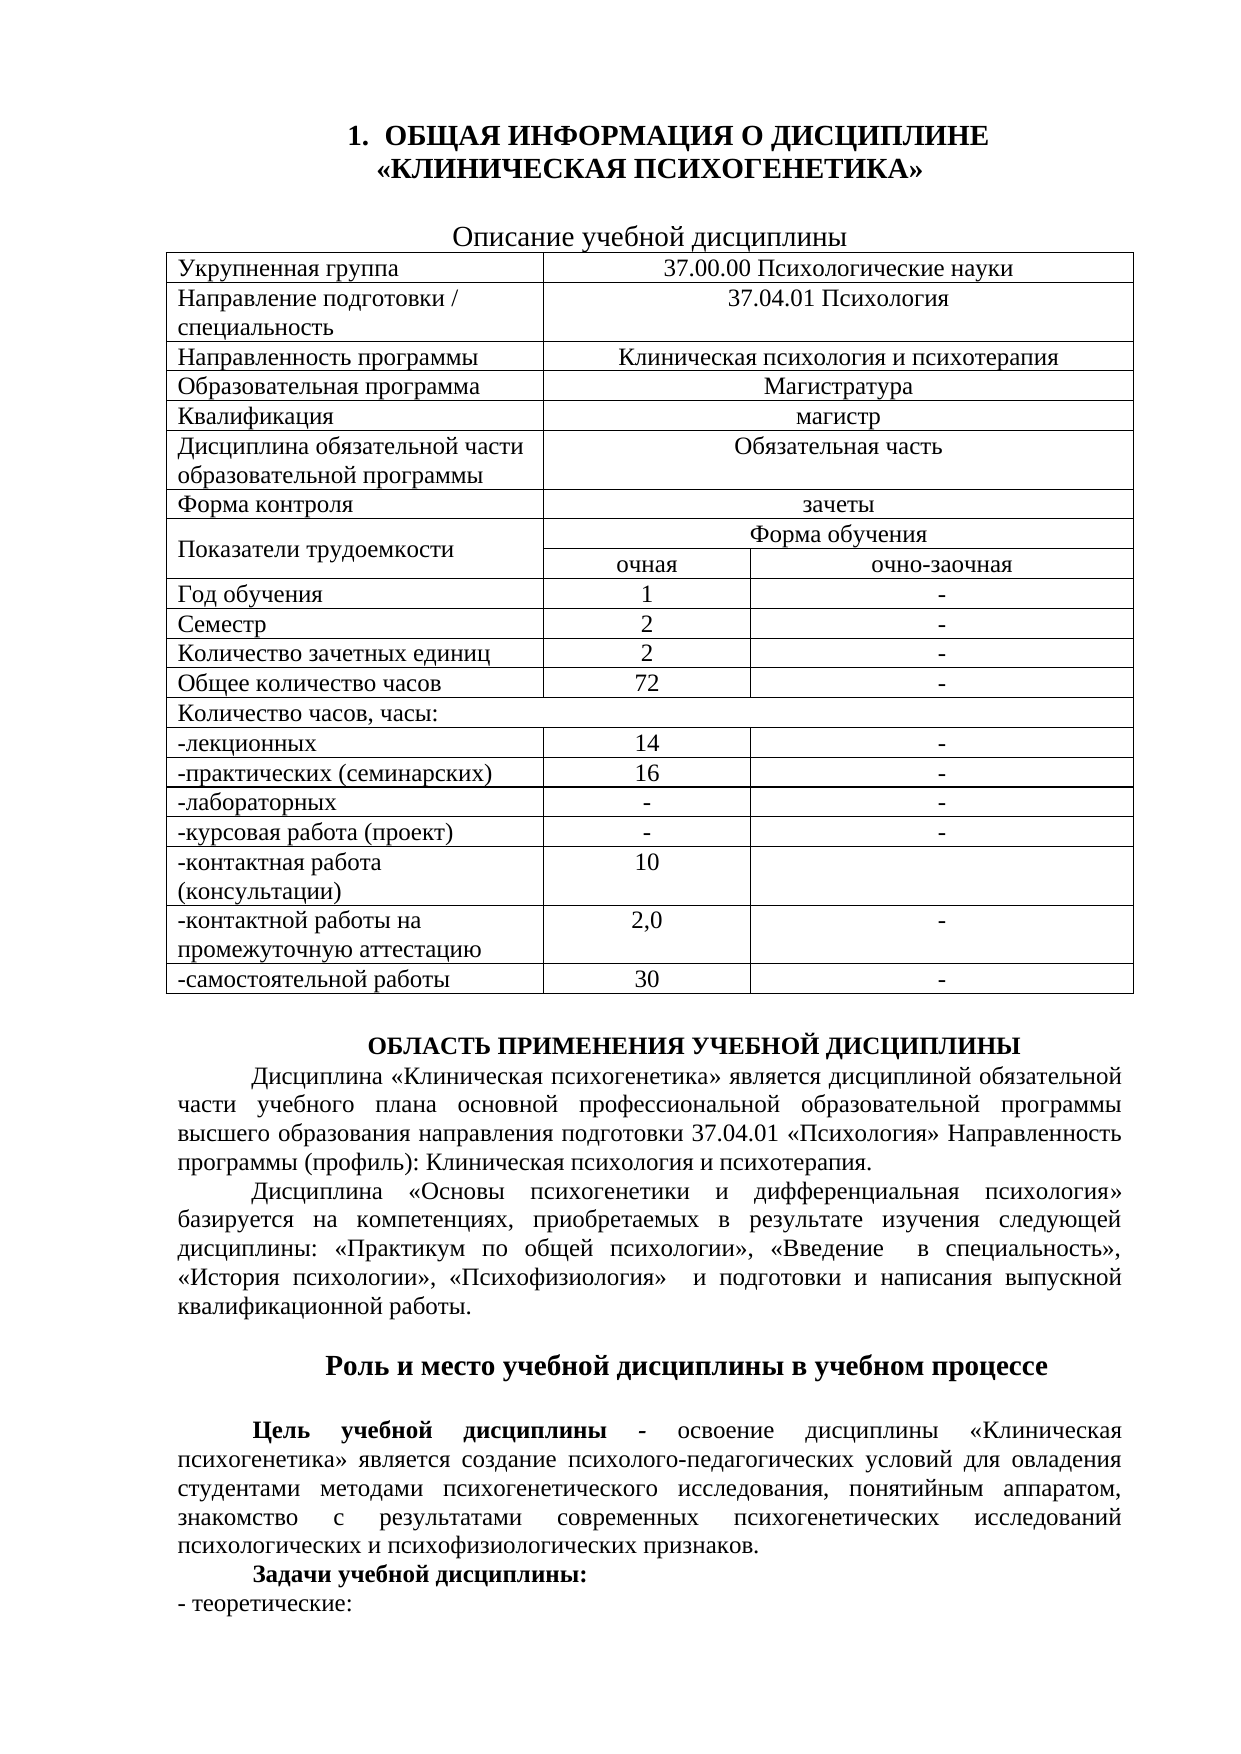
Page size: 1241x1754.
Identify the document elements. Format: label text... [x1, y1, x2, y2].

table_cell Количество часов, часы: [167, 698, 1133, 727]
table_cell Семестр [167, 609, 543, 637]
table_cell 14 [544, 728, 750, 757]
table_cell Клиническая психология и психотерапия [544, 342, 1133, 370]
table_cell очно-заочная [751, 549, 1133, 578]
table_cell Дисциплина обязательной части образовательной программы [167, 431, 543, 488]
table_cell -лабораторных [167, 788, 543, 816]
table_cell -лекционных [167, 728, 543, 757]
text Цель учебной дисциплины - освоение дисциплины «Клиническая психогенетика» является создание психолого-педагогических условий для овладения студентами методами психогенетического исследования, понятийным аппаратом, знакомство с результатами современных психогенетических исследований психологических и психофизиологических признаков. [177, 1416, 1122, 1559]
table_cell Общее количество часов [167, 668, 543, 697]
table_cell 37.04.01 Психология [544, 283, 1133, 341]
text Дисциплина «Клиническая психогенетика» является дисциплиной обязательной части учебного плана основной профессиональной образовательной программы высшего образования направления подготовки 37.04.01 «Психология» Направленность программы (профиль): Клиническая психология и психотерапия. [177, 1061, 1122, 1176]
table_cell магистр [544, 401, 1133, 430]
table_cell - [751, 964, 1133, 993]
table_cell Направленность программы [167, 342, 543, 370]
table_cell Количество зачетных единиц [167, 639, 543, 667]
table_cell Обязательная часть [544, 431, 1133, 488]
table_cell Показатели трудоемкости [167, 519, 543, 578]
table_cell - [751, 817, 1133, 846]
list Общая информация о дисциплине [214, 118, 1122, 152]
text Роль и место учебной дисциплины в учебном процессе [177, 1348, 1122, 1382]
table_cell - [751, 668, 1133, 697]
table_cell 30 [544, 964, 750, 993]
table_cell 2,0 [544, 906, 750, 963]
table_cell -курсовая работа (проект) [167, 817, 543, 846]
table_cell Форма контроля [167, 490, 543, 518]
table_cell - [751, 758, 1133, 786]
table_cell 2 [544, 609, 750, 637]
text Дисциплина «Основы психогенетики и дифференциальная психология» базируется на компетенциях, приобретаемых в результате изучения следующей дисциплины: «Практикум по общей психологии», «Введение в специальность», «История психологии», «Психофизиология» и подготовки и написания выпускной квалификационной работы. [177, 1176, 1122, 1319]
table_cell - [751, 728, 1133, 757]
table_cell [751, 847, 1133, 904]
table_cell - [751, 639, 1133, 667]
table_cell - [544, 788, 750, 816]
table_cell Образовательная программа [167, 371, 543, 400]
table_cell Форма обучения [544, 519, 1133, 548]
table_cell - [751, 609, 1133, 637]
table_cell 16 [544, 758, 750, 786]
text «КЛИНИЧЕСКАЯ ПСИХОГЕНЕТИКА» [177, 152, 1122, 185]
table_cell 10 [544, 847, 750, 904]
text ОБЛАСТЬ ПРИМЕНЕНИЯ УЧЕБНОЙ ДИСЦИПЛИНЫ [266, 1027, 1122, 1061]
table_cell - [751, 788, 1133, 816]
table_cell - [751, 579, 1133, 608]
table_cell - [544, 817, 750, 846]
table_cell 2 [544, 639, 750, 667]
table_cell Магистратура [544, 371, 1133, 400]
table_cell -самостоятельной работы [167, 964, 543, 993]
table_cell 1 [544, 579, 750, 608]
table_cell зачеты [544, 490, 1133, 518]
table_cell Год обучения [167, 579, 543, 608]
table_cell Квалификация [167, 401, 543, 430]
table_cell очная [544, 549, 750, 578]
text Задачи учебной дисциплины: [177, 1559, 1122, 1588]
table_header Укрупненная группа [167, 253, 543, 282]
table_header 37.00.00 Психологические науки [544, 253, 1133, 282]
text - теоретические: [177, 1588, 1122, 1617]
table_cell 72 [544, 668, 750, 697]
table_cell Направление подготовки / специальность [167, 283, 543, 341]
table_cell -практических (семинарских) [167, 758, 543, 786]
table_cell -контактной работы на промежуточную аттестацию [167, 906, 543, 963]
table_cell -контактная работа (консультации) [167, 847, 543, 904]
table_cell - [751, 906, 1133, 963]
text Описание учебной дисциплины [177, 219, 1122, 252]
